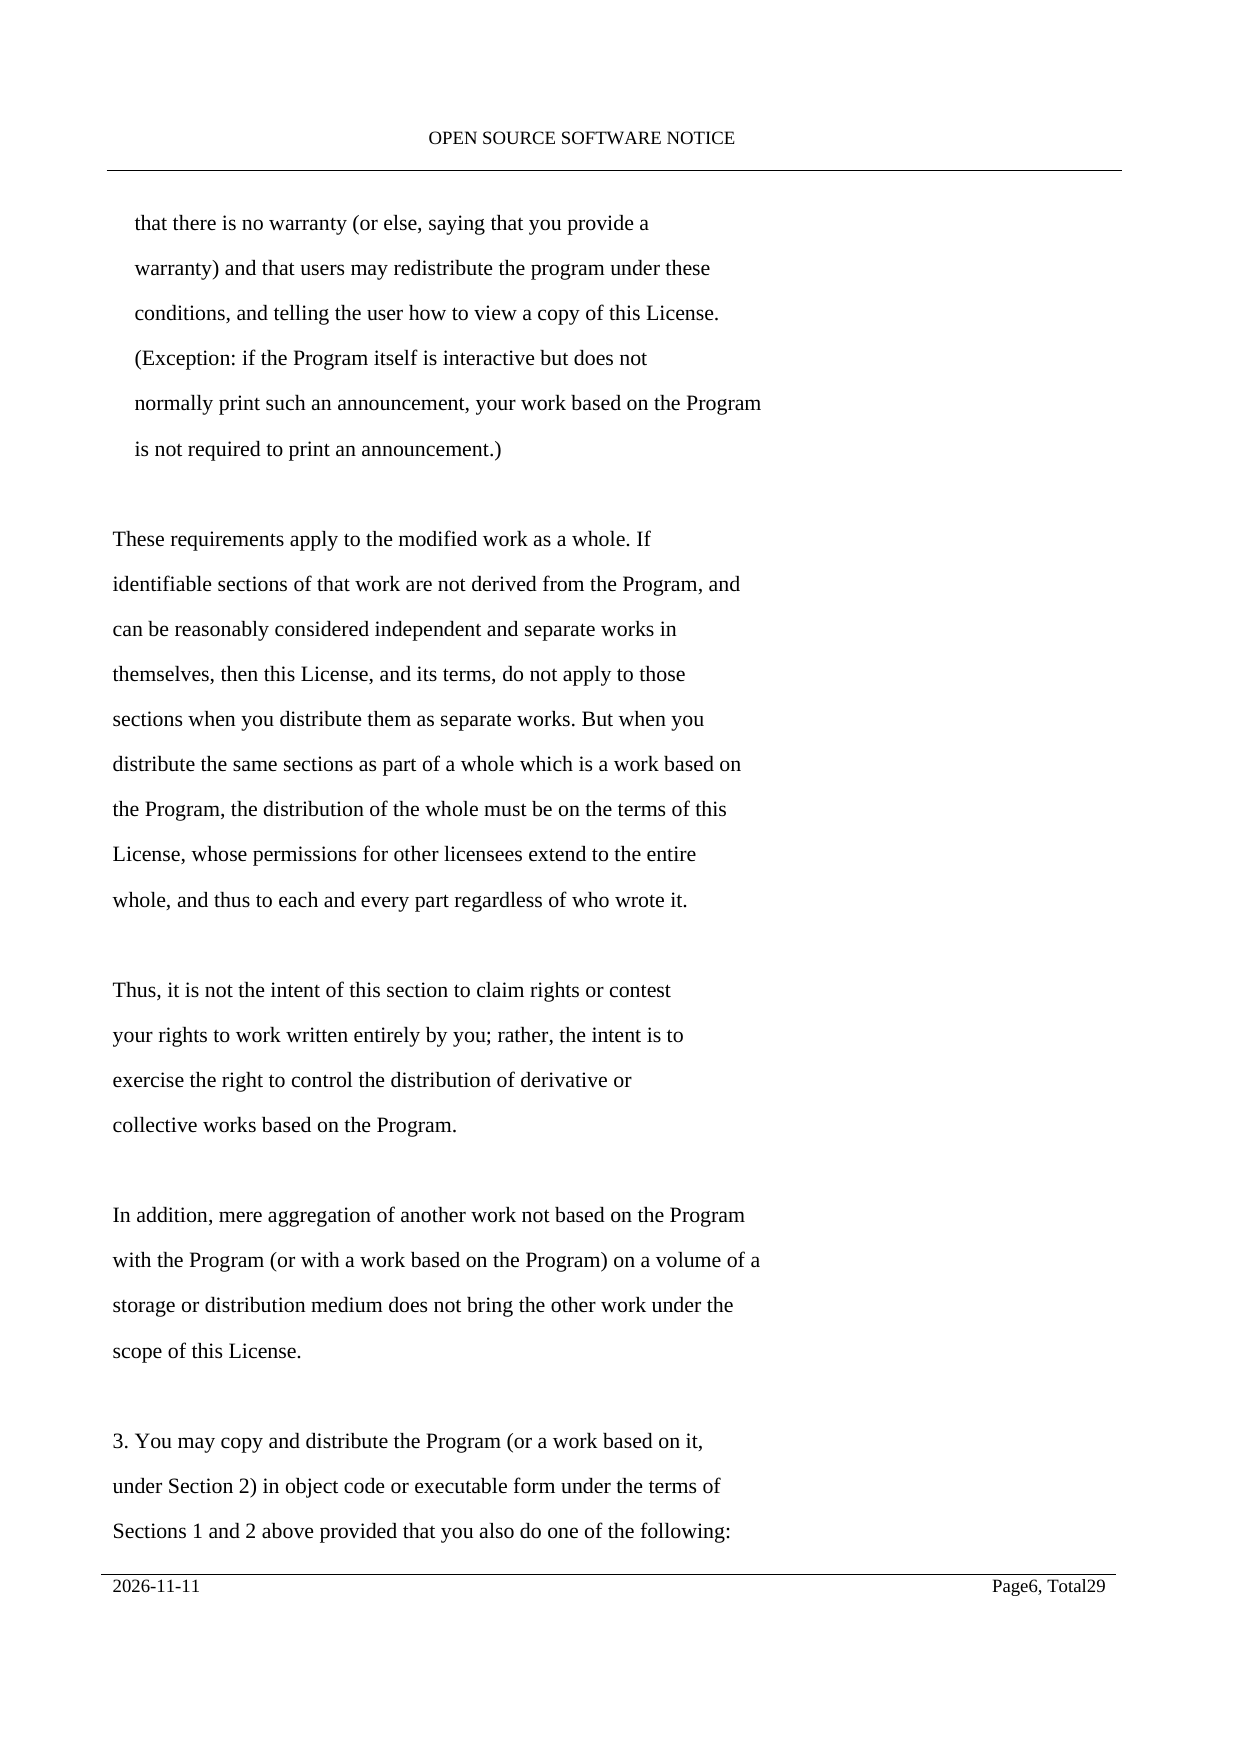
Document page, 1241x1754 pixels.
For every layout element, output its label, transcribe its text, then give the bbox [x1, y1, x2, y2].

text identifiable sections of that work are not derived from the Program, and [112, 567, 1128, 600]
text scope of this License. [112, 1334, 1128, 1366]
text whole, and thus to each and every part regardless of who wrote it. [112, 883, 1128, 915]
text 3. You may copy and distribute the Program (or a work based on it, [112, 1424, 1128, 1457]
text under Section 2) in object code or executable form under the terms of [112, 1469, 1128, 1502]
text themselves, then this License, and its terms, do not apply to those [112, 657, 1128, 690]
text In addition, mere aggregation of another work not based on the Program [112, 1199, 1128, 1231]
text normally print such an announcement, your work based on the Program [112, 387, 1128, 419]
text sections when you distribute them as separate works. But when you [112, 702, 1128, 735]
text Thus, it is not the intent of this section to claim rights or contest [112, 973, 1128, 1006]
text (Exception: if the Program itself is interactive but does not [112, 342, 1128, 374]
text exercise the right to control the distribution of derivative or [112, 1063, 1128, 1096]
text that there is no warranty (or else, saying that you provide a [112, 206, 1128, 239]
text distribute the same sections as part of a whole which is a work based on [112, 748, 1128, 780]
text collective works based on the Program. [112, 1108, 1128, 1141]
text warranty) and that users may redistribute the program under these [112, 251, 1128, 284]
text conditions, and telling the user how to view a copy of this License. [112, 297, 1128, 329]
text is not required to print an announcement.) [112, 432, 1128, 464]
text These requirements apply to the modified work as a whole. If [112, 522, 1128, 554]
text storage or distribution medium does not bring the other work under the [112, 1289, 1128, 1321]
text your rights to work written entirely by you; rather, the intent is to [112, 1018, 1128, 1051]
text Sections 1 and 2 above provided that you also do one of the following: [112, 1514, 1128, 1547]
text can be reasonably considered independent and separate works in [112, 612, 1128, 645]
text with the Program (or with a work based on the Program) on a volume of a [112, 1244, 1128, 1276]
text the Program, the distribution of the whole must be on the terms of this [112, 793, 1128, 825]
text License, whose permissions for other licensees extend to the entire [112, 838, 1128, 870]
